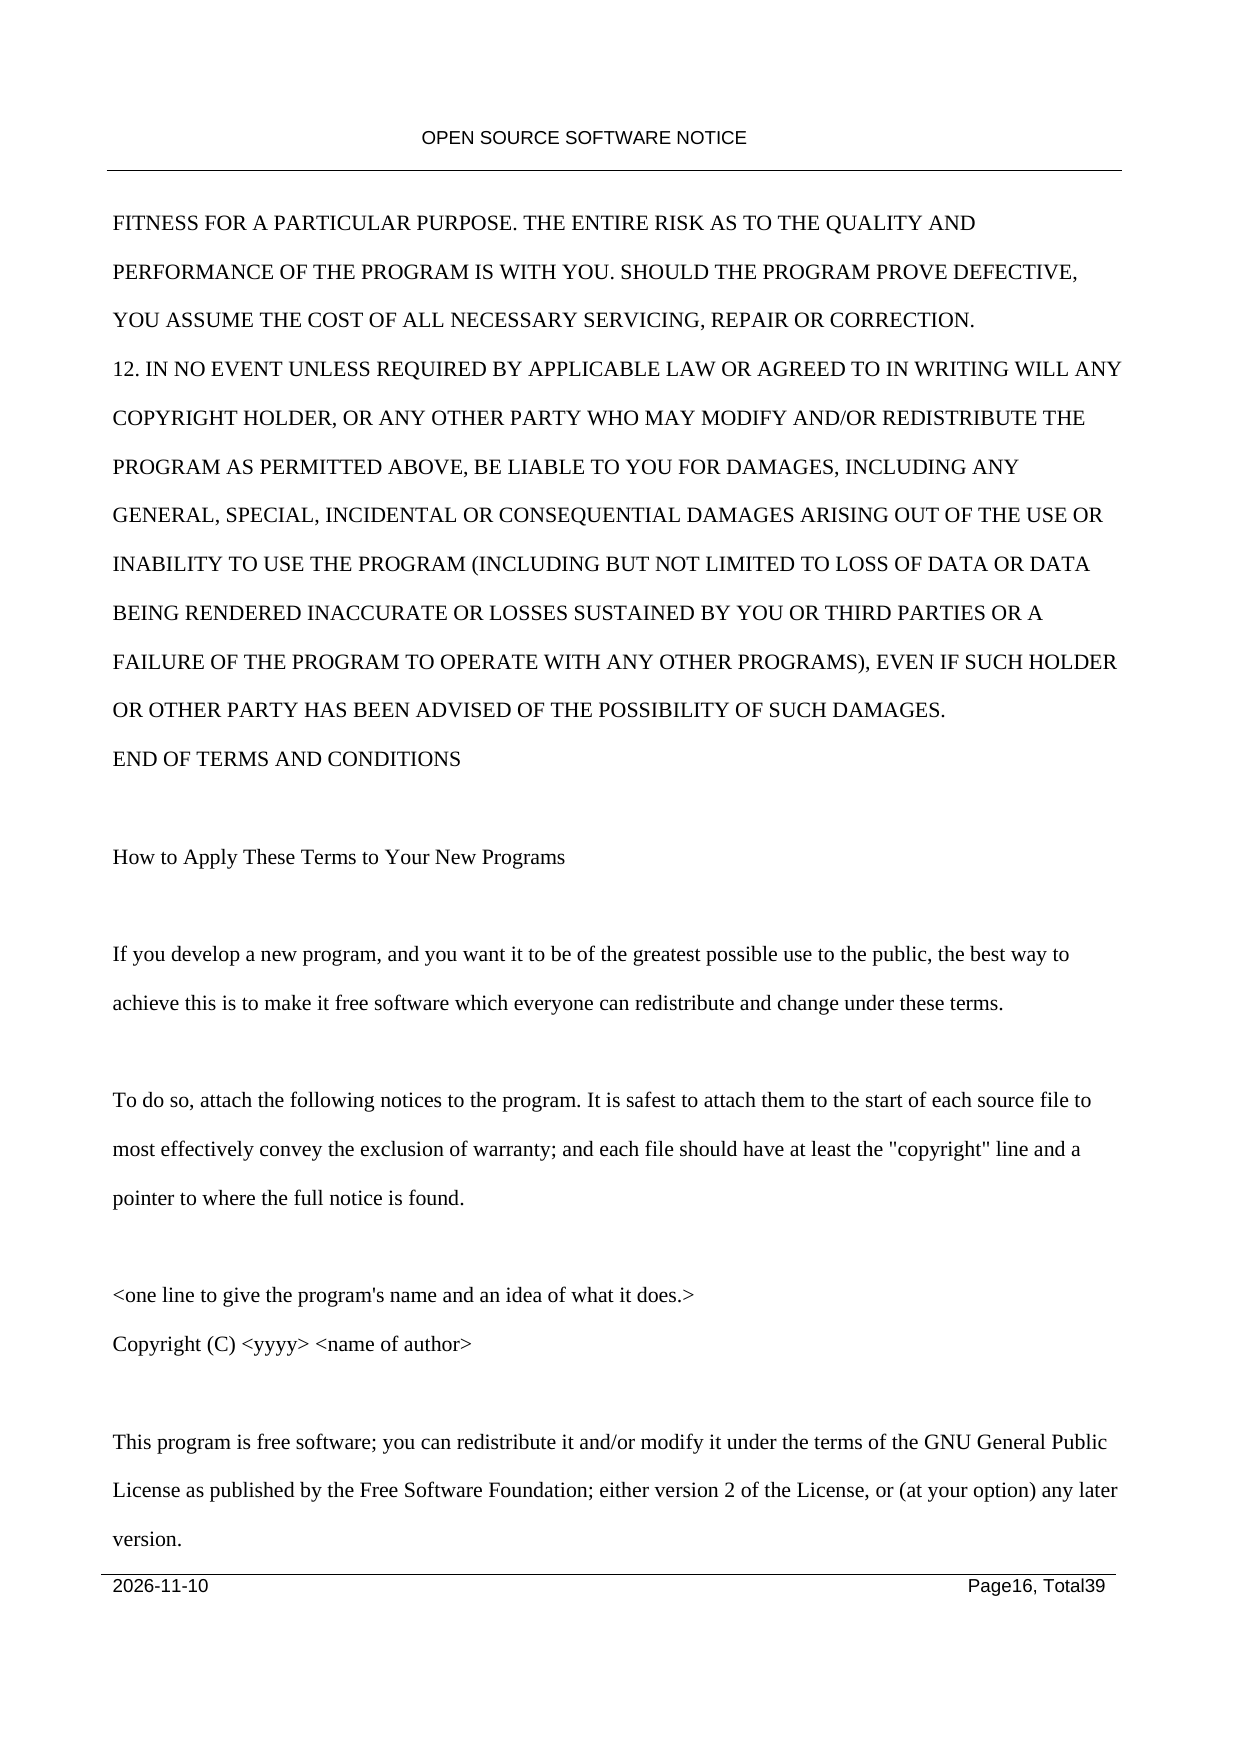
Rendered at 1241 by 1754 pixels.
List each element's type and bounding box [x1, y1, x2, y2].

text [112, 206, 1128, 1555]
